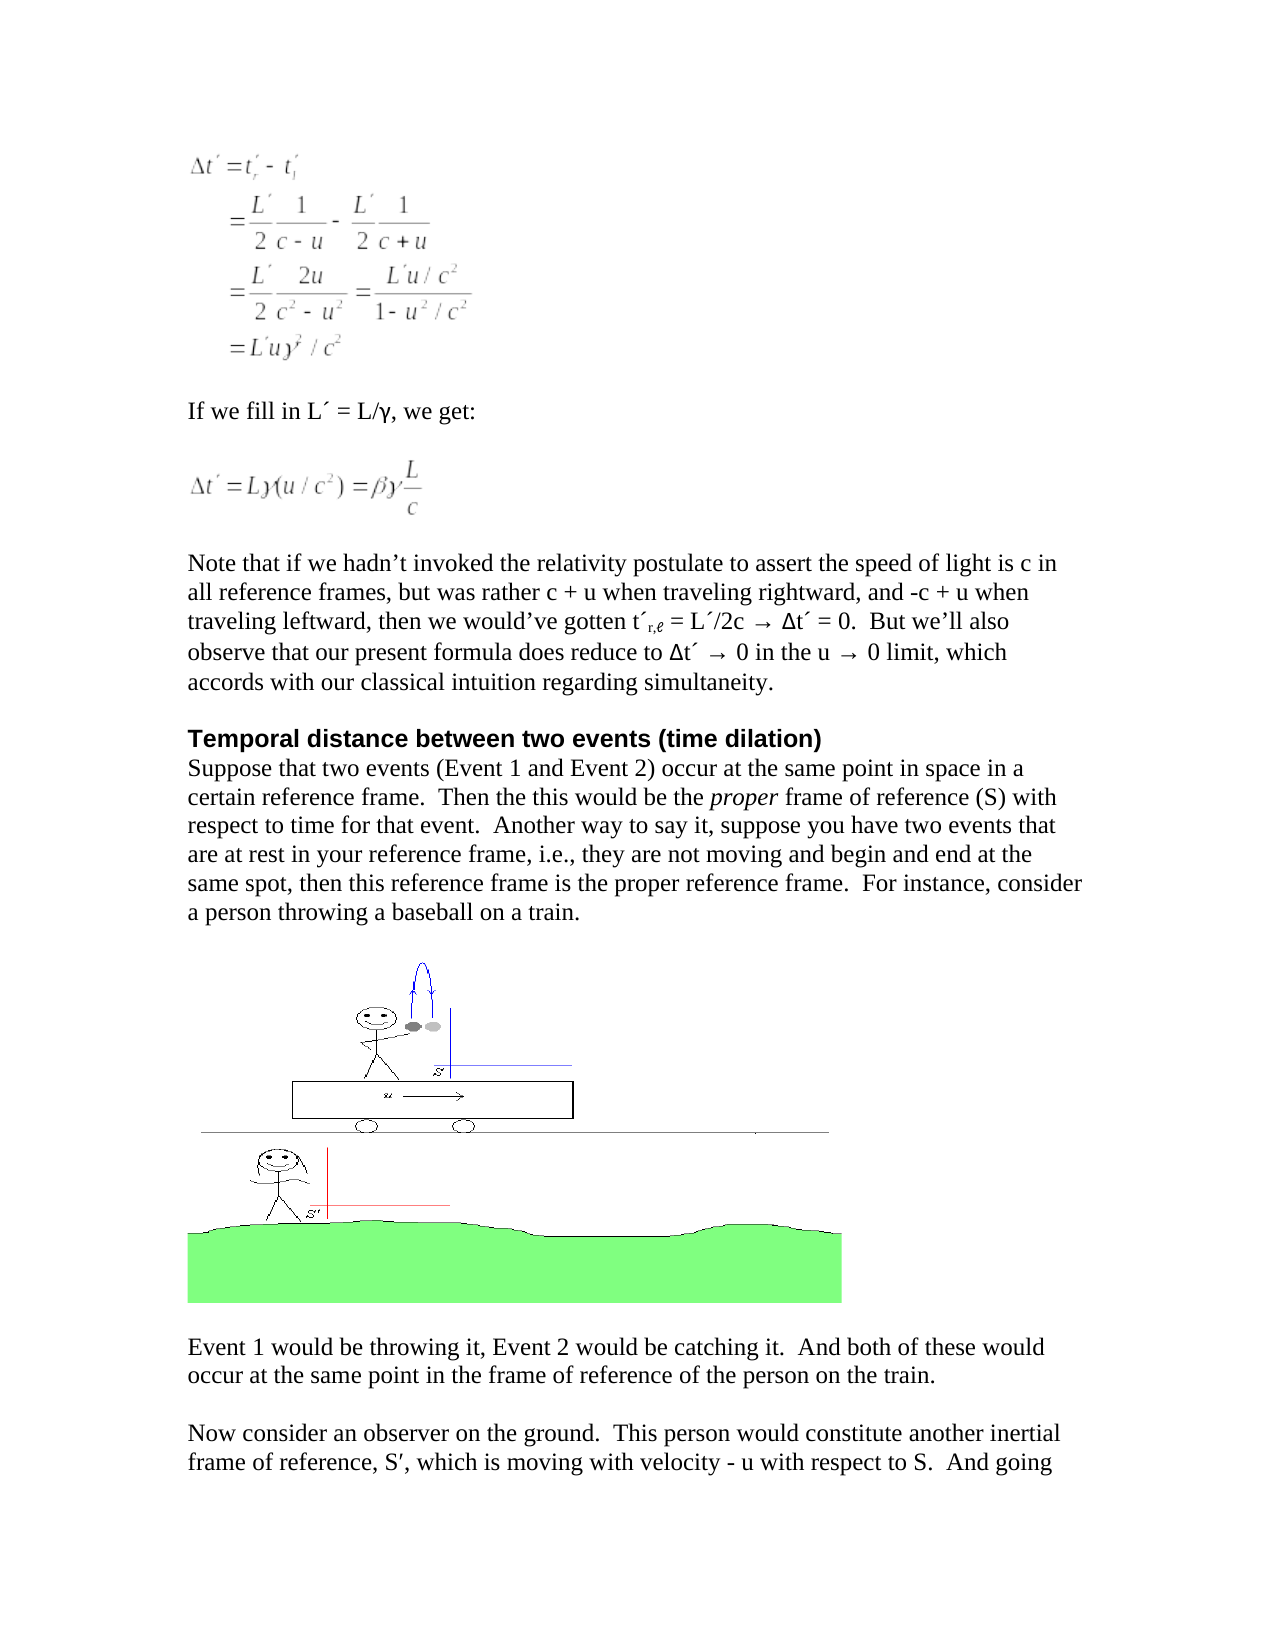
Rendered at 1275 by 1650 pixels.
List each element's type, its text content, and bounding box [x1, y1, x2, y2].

picture [187, 954, 842, 1303]
text Temporal distance between two events (time dilation) [187, 724, 1087, 753]
text Note that if we hadn’t invoked the relativity postulate to assert the speed of light is c in all reference frames, but was rather c + u when traveling rightward, and -c + u when traveling leftward, then we would’ve gotten t´r,ℓ = L´/2c → Δt´ = 0. But we’ll also observe that our present formula does reduce to Δt´ → 0 in the u → 0 limit, which accords with our classical intuition regarding simultaneity. [187, 548, 1087, 695]
text Suppose that two events (Event 1 and Event 2) occur at the same point in space in a certain reference frame. Then the this would be the proper frame of reference (S) with respect to time for that event. Another way to say it, suppose you have two events that are at rest in your reference frame, i.e., they are not moving and begin and end at the same spot, then this reference frame is the proper reference frame. For instance, consider a person throwing a baseball on a train. [187, 753, 1087, 925]
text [187, 1418, 1087, 1476]
text Event 1 would be throwing it, Event 2 would be catching it. And both of these would occur at the same point in the frame of reference of the person on the train. [187, 1332, 1087, 1389]
text If we fill in L´ = L/γ, we get: [187, 395, 1087, 426]
